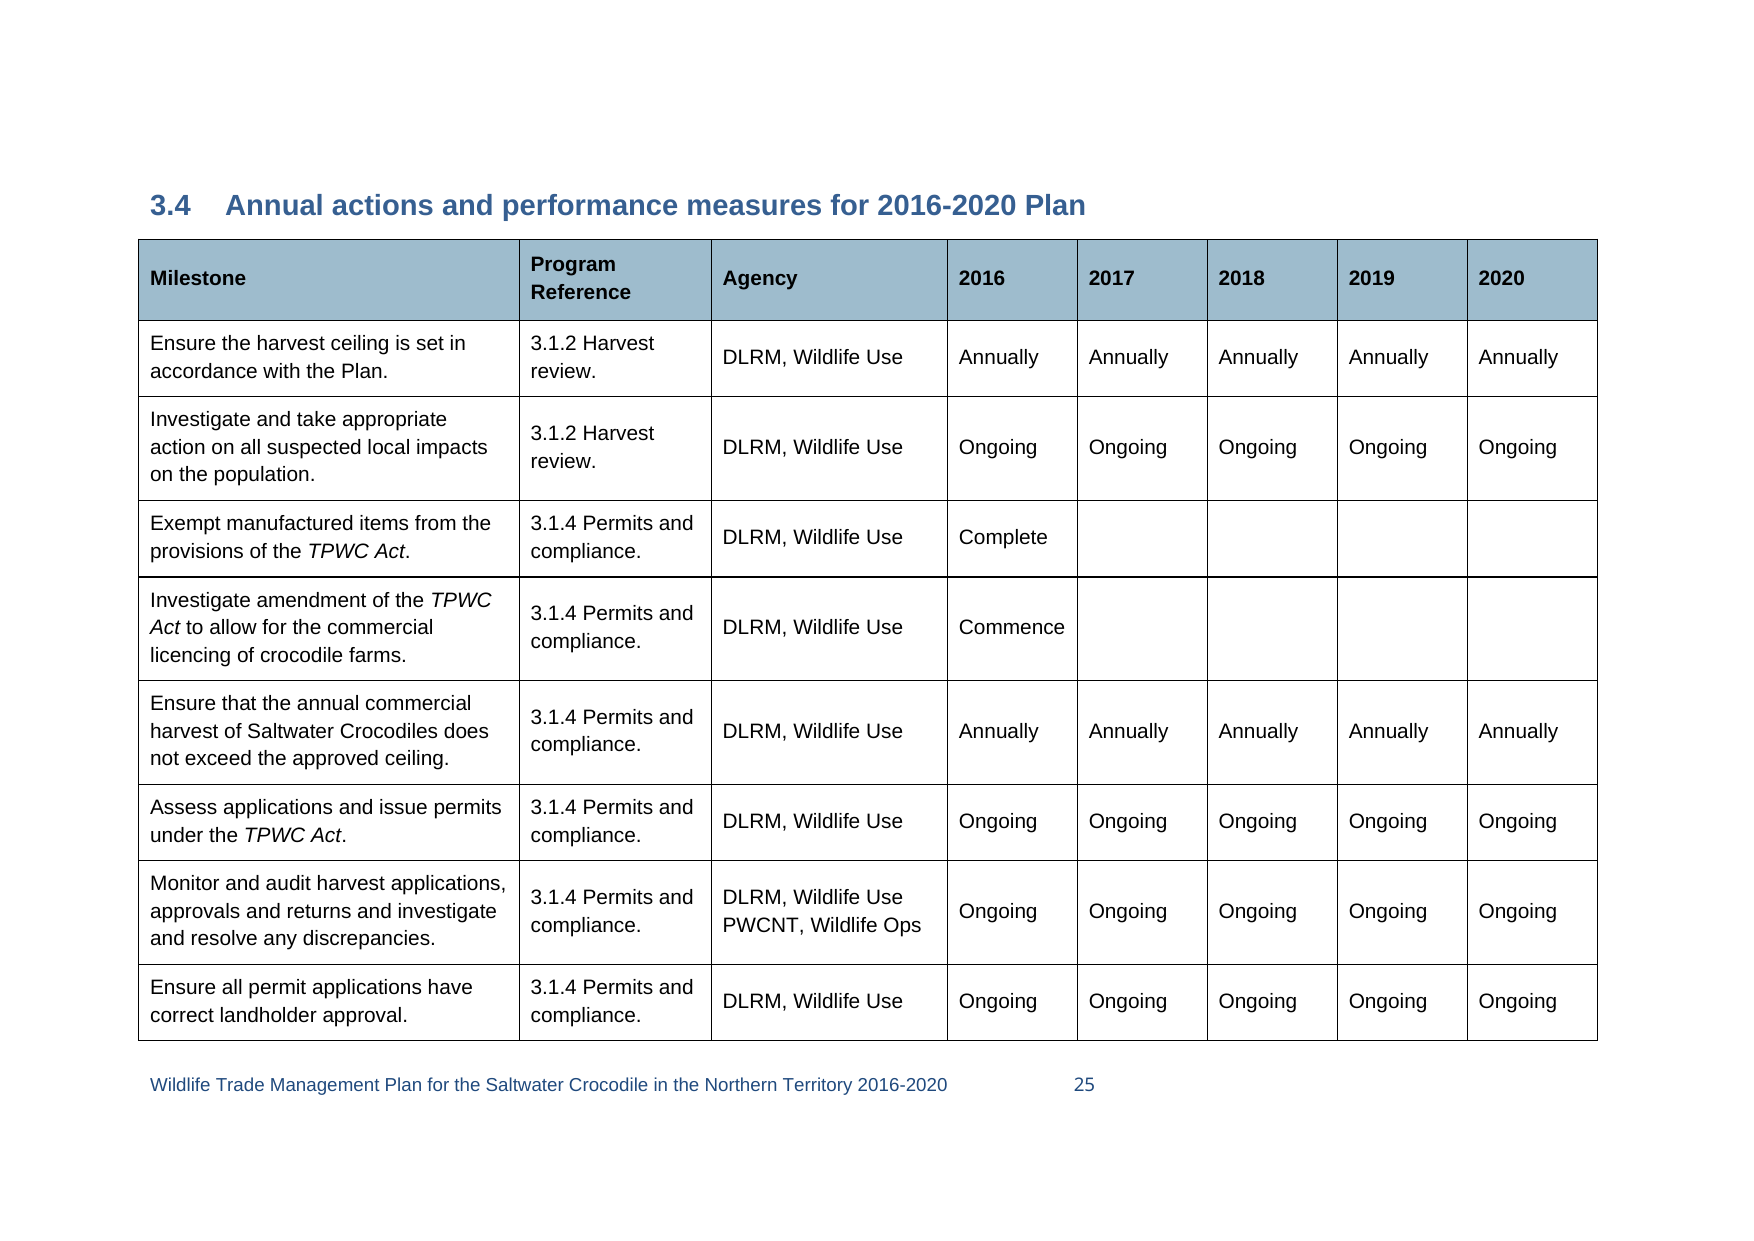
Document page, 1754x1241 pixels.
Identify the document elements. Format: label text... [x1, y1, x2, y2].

table_cell [1078, 578, 1207, 680]
table_cell DLRM, Wildlife Use [712, 965, 947, 1040]
table_header 2016 [948, 240, 1077, 320]
table_cell Ongoing [1078, 785, 1207, 860]
table_header Agency [712, 240, 947, 320]
table_cell Ongoing [948, 861, 1077, 964]
table_cell Ongoing [1338, 397, 1467, 500]
table_cell [1468, 501, 1597, 576]
table_cell Ensure that the annual commercial harvest of Saltwater Crocodiles does not exceed the approved ceiling. [139, 681, 519, 784]
table_cell Ongoing [1338, 785, 1467, 860]
table_header 2017 [1078, 240, 1207, 320]
table_cell Ongoing [1208, 965, 1337, 1040]
table_cell Annually [948, 681, 1077, 784]
table_header Program Reference [520, 240, 711, 320]
table_cell [1338, 578, 1467, 680]
table_cell Ensure all permit applications have correct landholder approval. [139, 965, 519, 1040]
table_cell Ongoing [1468, 785, 1597, 860]
table_cell Ongoing [1468, 861, 1597, 964]
table_cell Assess applications and issue permits under the TPWC Act. [139, 785, 519, 860]
table_cell Ongoing [1078, 861, 1207, 964]
table_cell Annually [1208, 321, 1337, 396]
table_cell Annually [1208, 681, 1337, 784]
table_cell Annually [1468, 681, 1597, 784]
table_cell Investigate amendment of the TPWC Act to allow for the commercial licencing of crocodile farms. [139, 578, 519, 680]
table_cell Annually [1338, 681, 1467, 784]
table_cell DLRM, Wildlife Use [712, 397, 947, 500]
table_cell 3.1.2 Harvest review. [520, 321, 711, 396]
table_cell [1078, 501, 1207, 576]
table_cell Annually [948, 321, 1077, 396]
table_cell Ongoing [1338, 965, 1467, 1040]
table_cell 3.1.2 Harvest review. [520, 397, 711, 500]
table_header 2019 [1338, 240, 1467, 320]
table_cell Ongoing [1078, 965, 1207, 1040]
table_header 2020 [1468, 240, 1597, 320]
table_cell 3.1.4 Permits and compliance. [520, 578, 711, 680]
table_cell DLRM, Wildlife Use [712, 321, 947, 396]
table_cell DLRM, Wildlife Use [712, 501, 947, 576]
table_cell [1208, 578, 1337, 680]
table_cell Ongoing [1208, 397, 1337, 500]
table_cell [1468, 578, 1597, 680]
table_cell Ongoing [1208, 785, 1337, 860]
table_cell Exempt manufactured items from the provisions of the TPWC Act. [139, 501, 519, 576]
table_cell 3.1.4 Permits and compliance. [520, 965, 711, 1040]
table_header Milestone [139, 240, 519, 320]
table_cell Annually [1078, 321, 1207, 396]
table_cell Investigate and take appropriate action on all suspected local impacts on the population. [139, 397, 519, 500]
table_cell Ongoing [1468, 397, 1597, 500]
table_cell [1208, 501, 1337, 576]
table_cell Ongoing [948, 965, 1077, 1040]
table_cell Annually [1468, 321, 1597, 396]
table_cell Complete [948, 501, 1077, 576]
table_cell 3.1.4 Permits and compliance. [520, 861, 711, 964]
table_cell 3.1.4 Permits and compliance. [520, 681, 711, 784]
table_cell Annually [1338, 321, 1467, 396]
table_cell [1338, 501, 1467, 576]
table_cell DLRM, Wildlife Use [712, 681, 947, 784]
table_cell Ongoing [948, 785, 1077, 860]
table_header 2018 [1208, 240, 1337, 320]
table_cell Ongoing [1468, 965, 1597, 1040]
table_cell Ongoing [948, 397, 1077, 500]
table_cell Ongoing [1208, 861, 1337, 964]
table_cell DLRM, Wildlife Use PWCNT, Wildlife Ops [712, 861, 947, 964]
table_cell DLRM, Wildlife Use [712, 578, 947, 680]
table_cell DLRM, Wildlife Use [712, 785, 947, 860]
table_cell Ongoing [1338, 861, 1467, 964]
table_cell Commence [948, 578, 1077, 680]
table_cell Annually [1078, 681, 1207, 784]
table_cell 3.1.4 Permits and compliance. [520, 785, 711, 860]
subtitle 3.4 Annual actions and performance measures for 2016-2020 Plan [150, 187, 1604, 221]
table_cell 3.1.4 Permits and compliance. [520, 501, 711, 576]
table_cell Ongoing [1078, 397, 1207, 500]
table_cell Ensure the harvest ceiling is set in accordance with the Plan. [139, 321, 519, 396]
table_cell Monitor and audit harvest applications, approvals and returns and investigate and resolve any discrepancies. [139, 861, 519, 964]
